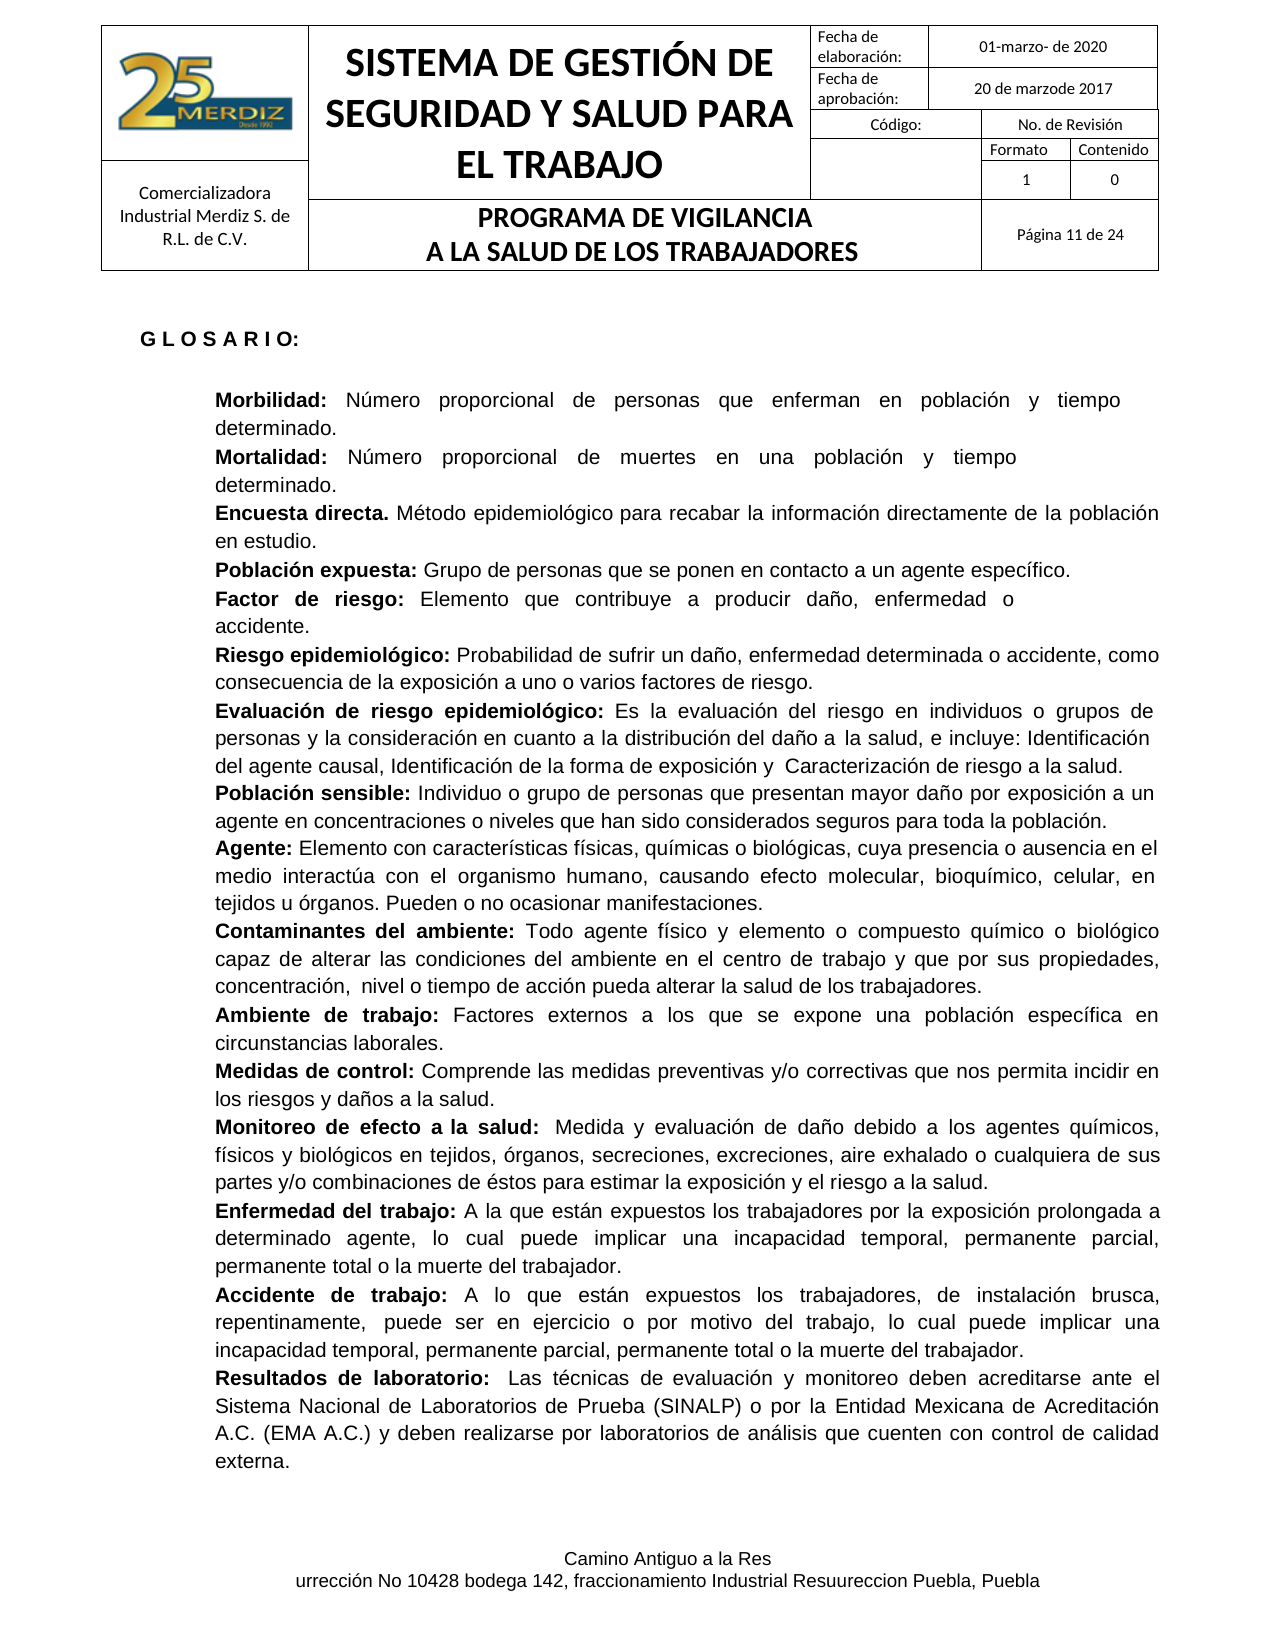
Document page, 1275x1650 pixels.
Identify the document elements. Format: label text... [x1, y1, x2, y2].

picture [108, 46, 303, 140]
text Medidas de control: Comprende las medidas preventivas y/o correctivas que nos permita incidir en los riesgos y daños a la salud. [215, 1059, 1159, 1111]
text Enfermedad del trabajo: A la que están expuestos los trabajadores por la exposición prolongada a determinado agente, lo cual puede implicar una incapacidad temporal, permanente parcial, permanente total o la muerte del trabajador. [215, 1199, 1160, 1278]
text Contaminantes del ambiente: Todo agente físico y elemento o compuesto químico o biológico capaz de alterar las condiciones del ambiente en el centro de trabajo y que por sus propiedades, concentración, nivel o tiempo de acción pueda alterar la salud de los trabajadores. [215, 919, 1160, 998]
text Mortalidad: Número proporcional de muertes en una población y tiempo determinado. [215, 445, 1016, 496]
text Evaluación de riesgo epidemiológico: Es la evaluación del riesgo en individuos o grupos de personas y la consideración en cuanto a la distribución del daño a la salud, e incluye: Identificación del agente causal, Identificación de la forma de exposición y Caracterización de riesgo a la salud. Población sensible: Individuo o grupo de personas que presentan mayor daño por exposición a un agente en concentraciones o niveles que han sido considerados seguros para toda la población. Agente: Elemento con características físicas, químicas o biológicas, cuya presencia o ausencia en el medio interactúa con el organismo humano, causando efecto molecular, bioquímico, celular, en tejidos u órganos. Pueden o no ocasionar manifestaciones. [215, 698, 1160, 915]
text Factor de riesgo: Elemento que contribuye a producir daño, enfermedad o accidente. [215, 586, 1014, 638]
text Accidente de trabajo: A lo que están expuestos los trabajadores, de instalación brusca, repentinamente, puede ser en ejercicio o por motivo del trabajo, lo cual puede implicar una incapacidad temporal, permanente parcial, permanente total o la muerte del trabajador. [215, 1282, 1160, 1361]
text Morbilidad: Número proporcional de personas que enferman en población y tiempo determinado. [215, 388, 1121, 440]
text G L O S A R I O: [140, 327, 1156, 351]
text Riesgo epidemiológico: Probabilidad de sufrir un daño, enfermedad determinada o accidente, como consecuencia de la exposición a uno o varios factores de riesgo. [215, 643, 1160, 694]
text Población expuesta: Grupo de personas que se ponen en contacto a un agente específico. [215, 557, 1071, 581]
text Encuesta directa. Método epidemiológico para recabar la información directamente de la población en estudio. [215, 501, 1160, 553]
text Monitoreo de efecto a la salud: Medida y evaluación de daño debido a los agentes químicos, físicos y biológicos en tejidos, órganos, secreciones, excreciones, aire exhalado o cualquiera de sus partes y/o combinaciones de éstos para estimar la exposición y el riesgo a la salud. [215, 1115, 1160, 1194]
text Resultados de laboratorio: Las técnicas de evaluación y monitoreo deben acreditarse ante el Sistema Nacional de Laboratorios de Prueba (SINALP) o por la Entidad Mexicana de Acreditación A.C. (EMA A.C.) y deben realizarse por laboratorios de análisis que cuenten con control de calidad externa. [215, 1366, 1160, 1473]
text Ambiente de trabajo: Factores externos a los que se expone una población específica en circunstancias laborales. [215, 1003, 1159, 1054]
